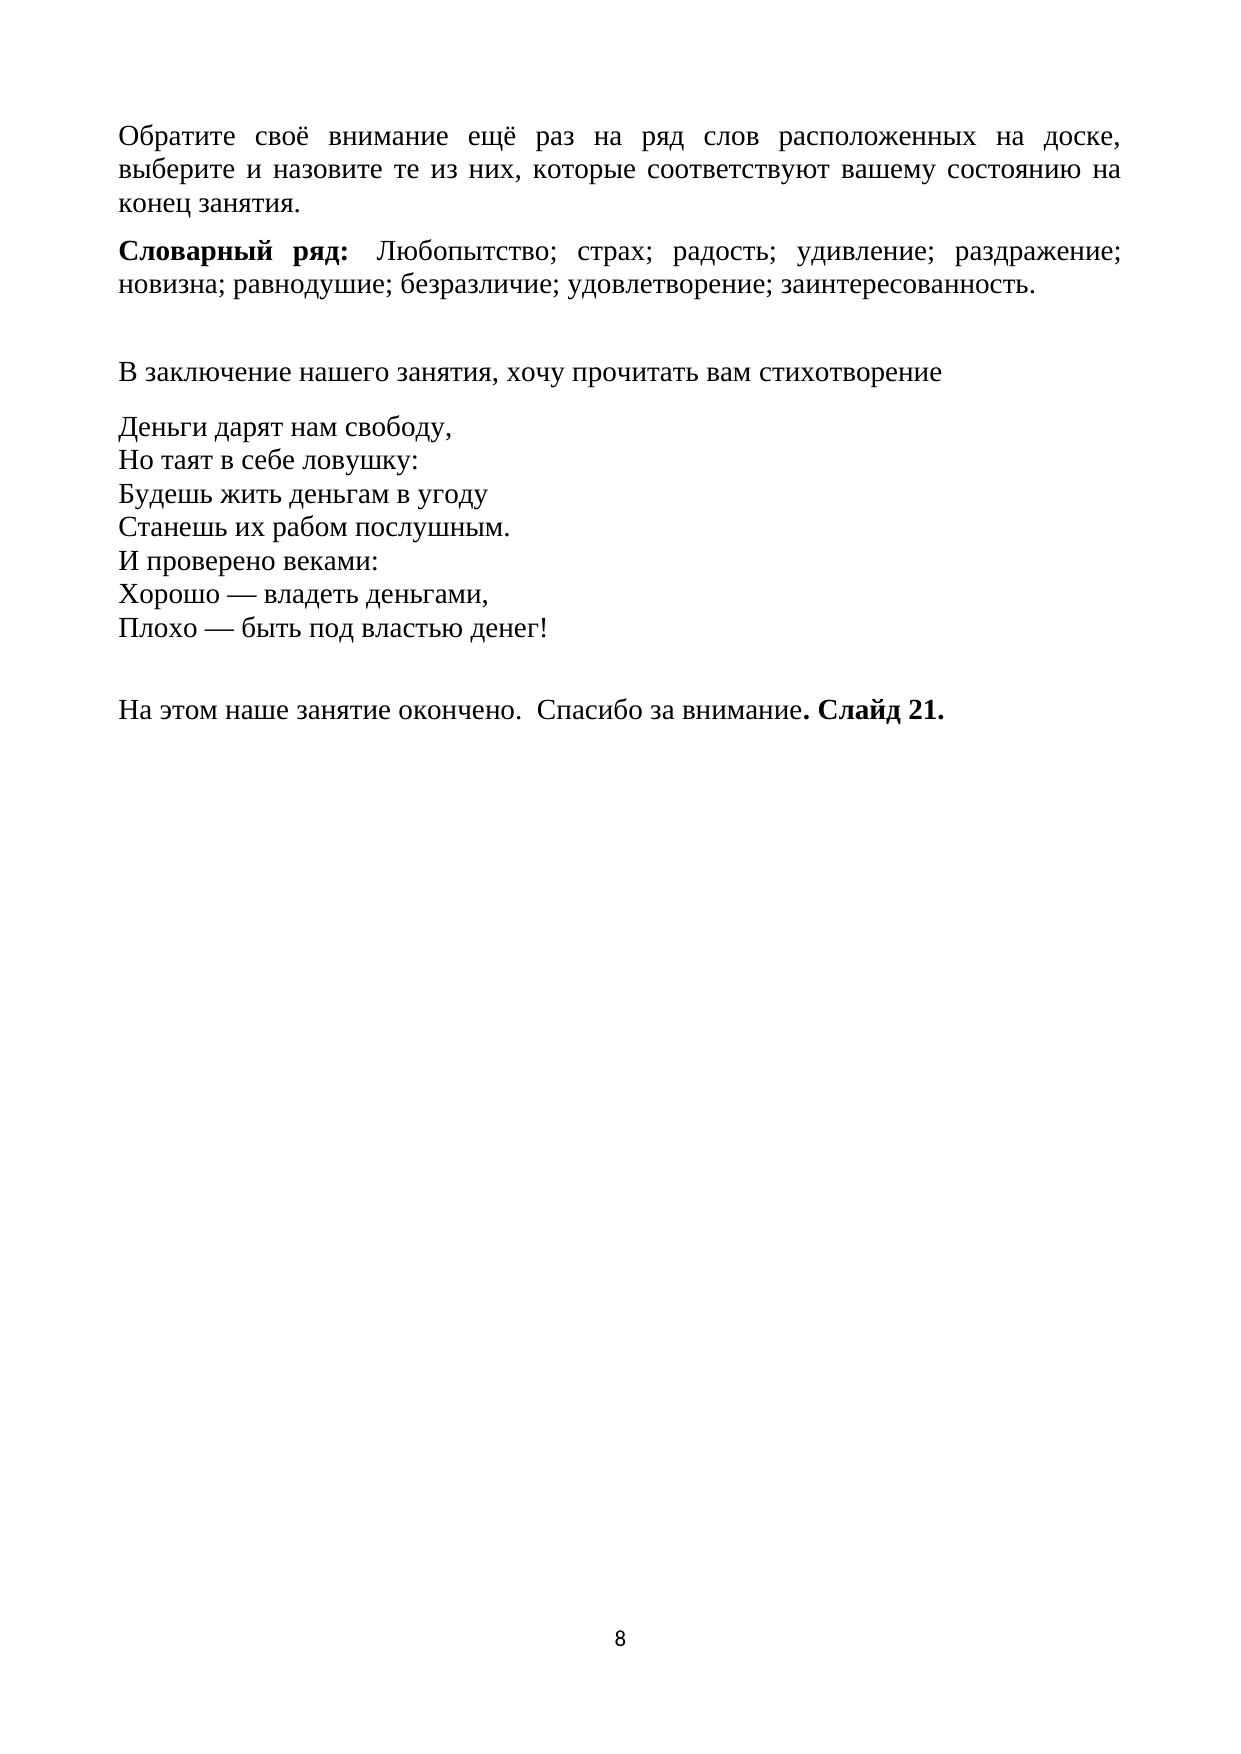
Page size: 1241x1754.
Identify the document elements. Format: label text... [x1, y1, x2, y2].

text На этом наше занятие окончено. Спасибо за внимание. Слайд 21. [118, 692, 1122, 726]
text Словарный ряд: Любопытство; страх; радость; удивление; раздражение; новизна; равнодушие; безразличие; удовлетворение; заинтересованность. [118, 233, 1122, 300]
text Обратите своё внимание ещё раз на ряд слов расположенных на доске, выберите и назовите те из них, которые соответствуют вашему состоянию на конец занятия. [118, 118, 1122, 219]
text Деньги дарят нам свободу, Но таят в себе ловушку: Будешь жить деньгам в угоду Станешь их рабом послушным. И проверено веками: Хорошо — владеть деньгами, Плохо — быть под властью денег! [118, 409, 1122, 671]
text В заключение нашего занятия, хочу прочитать вам стихотворение [118, 354, 1122, 388]
